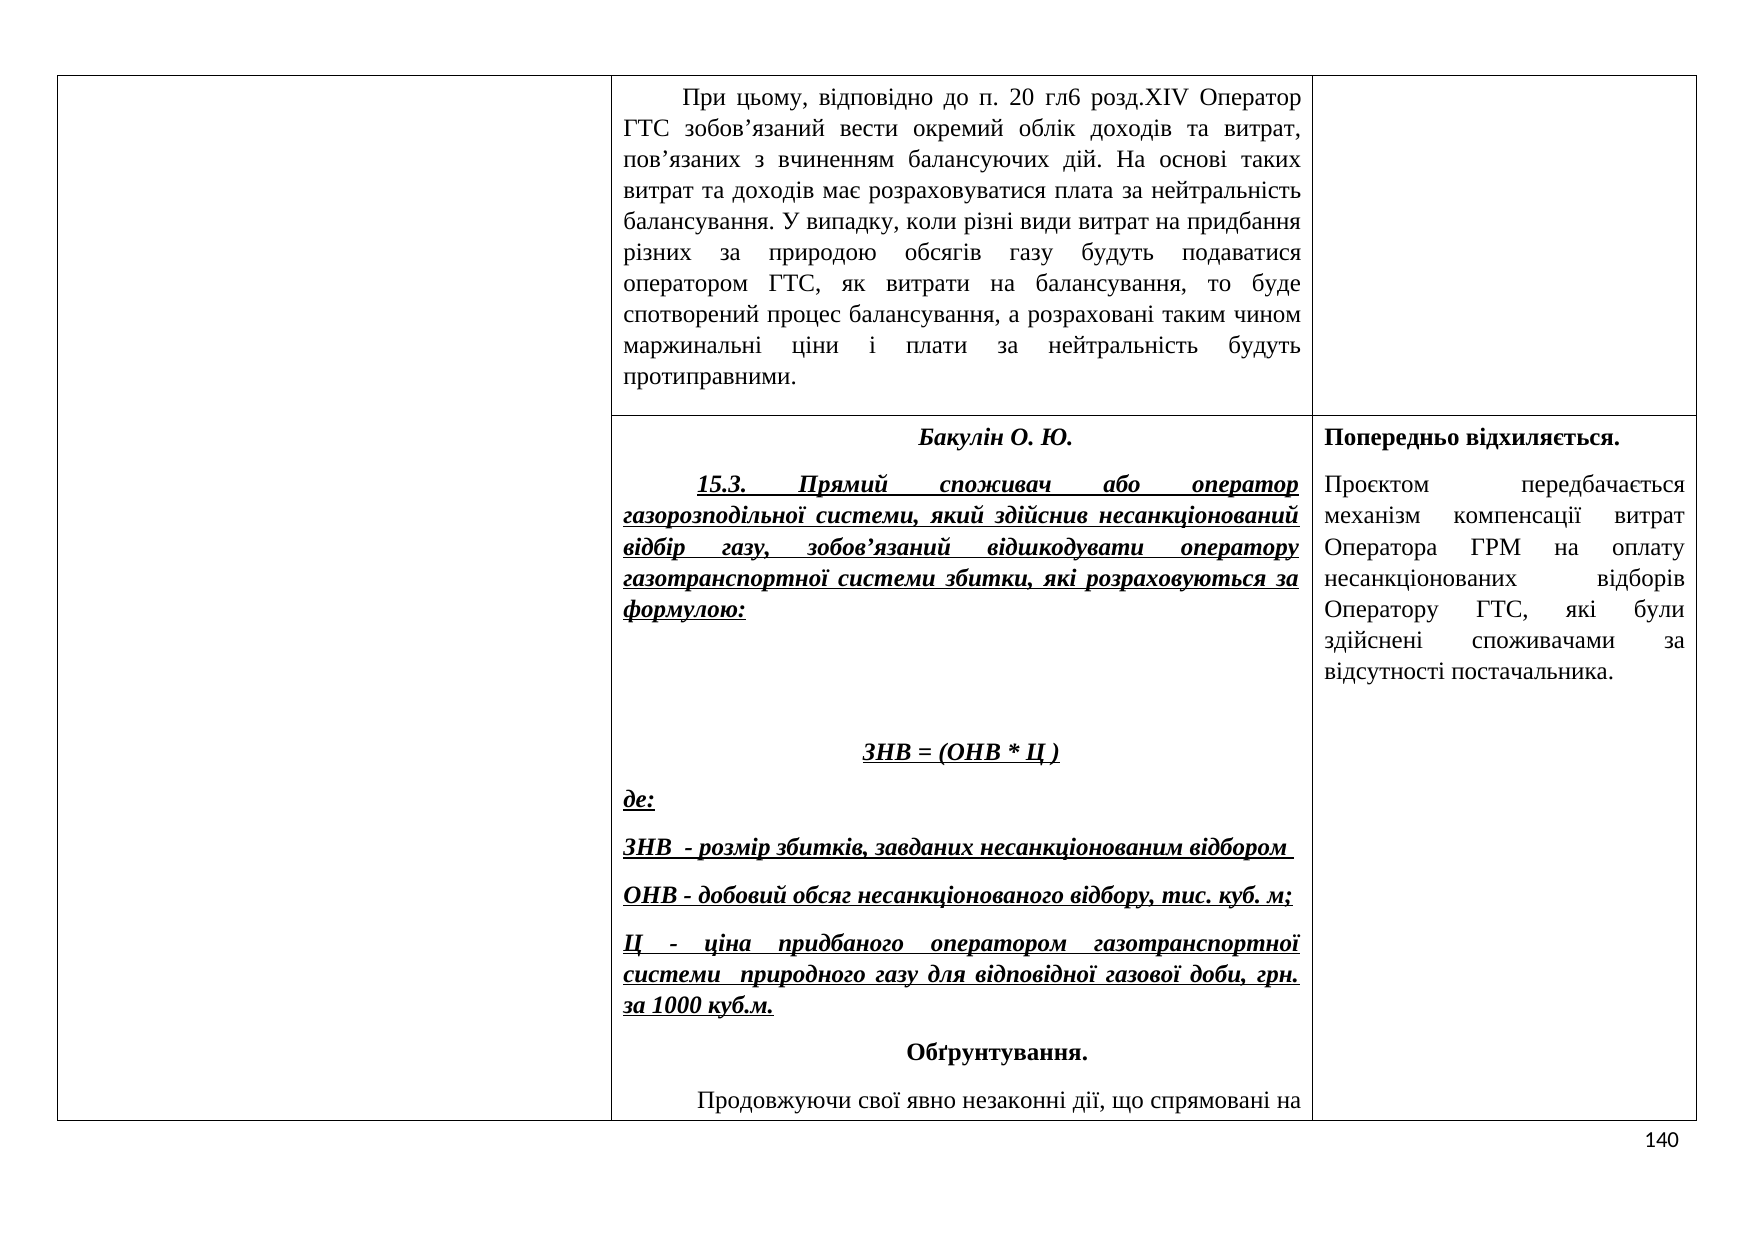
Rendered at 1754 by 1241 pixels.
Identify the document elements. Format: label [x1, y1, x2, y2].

table_cell [612, 416, 1312, 1120]
table_cell [1313, 416, 1696, 1120]
table_cell [1313, 76, 1696, 415]
table_cell [612, 76, 1312, 415]
